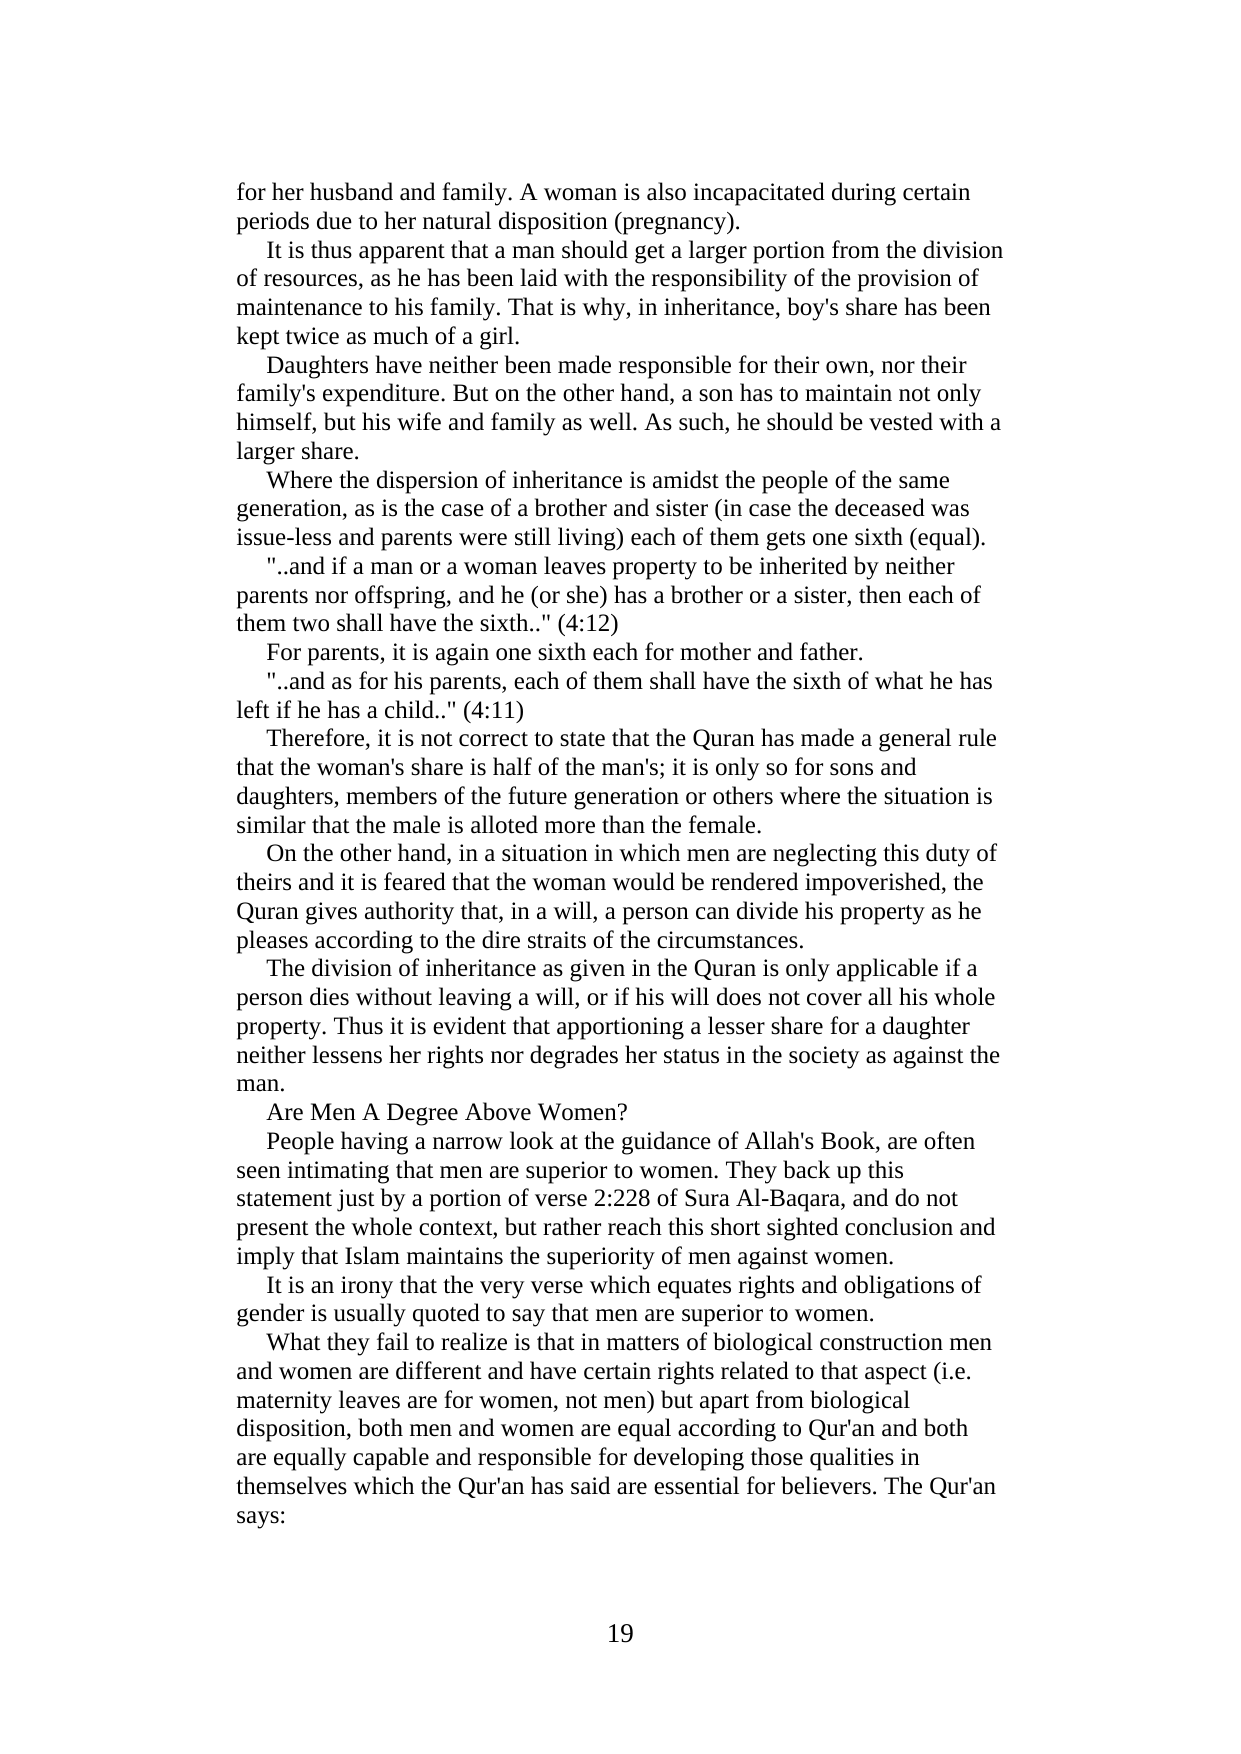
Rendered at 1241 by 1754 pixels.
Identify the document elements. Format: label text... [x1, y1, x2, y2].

text On the other hand, in a situation in which men are neglecting this duty of theirs and it is feared that the woman would be rendered impoverished, the Quran gives authority that, in a will, a person can divide his property as he pleases according to the dire straits of the circumstances. [236, 838, 1004, 953]
text "..and if a man or a woman leaves property to be inherited by neither parents nor offspring, and he (or she) has a brother or a sister, then each of them two shall have the sixth.." (4:12) [236, 551, 1004, 637]
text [236, 177, 1004, 235]
text People having a narrow look at the guidance of Allah's Book, are often seen intimating that men are superior to women. They back up this statement just by a portion of verse 2:228 of Sura Al-Baqara, and do not present the whole context, but rather reach this short sighted conclusion and imply that Islam maintains the superiority of men against women. [236, 1126, 1004, 1270]
text The division of inheritance as given in the Quran is only applicable if a person dies without leaving a will, or if his will does not cover all his whole property. Thus it is evident that apportioning a lesser share for a daughter neither lessens her rights nor degrades her status in the society as against the man. [236, 953, 1004, 1097]
text Daughters have neither been made responsible for their own, nor their family's expenditure. But on the other hand, a son has to maintain not only himself, but his wife and family as well. As such, he should be vested with a larger share. [236, 350, 1004, 465]
text For parents, it is again one sixth each for mother and father. [236, 637, 1004, 666]
text Where the dispersion of inheritance is amidst the people of the same generation, as is the case of a brother and sister (in case the deceased was issue-less and parents were still living) each of them gets one sixth (equal). [236, 465, 1004, 551]
text Are Men A Degree Above Women? [236, 1097, 1004, 1126]
text It is an irony that the very verse which equates rights and obligations of gender is usually quoted to say that men are superior to women. [236, 1270, 1004, 1327]
text "..and as for his parents, each of them shall have the sixth of what he has left if he has a child.." (4:11) [236, 666, 1004, 723]
text It is thus apparent that a man should get a larger portion from the division of resources, as he has been laid with the responsibility of the provision of maintenance to his family. That is why, in inheritance, boy's share has been kept twice as much of a girl. [236, 235, 1004, 350]
text What they fail to realize is that in matters of biological construction men and women are different and have certain rights related to that aspect (i.e. maternity leaves are for women, not men) but apart from biological disposition, both men and women are equal according to Qur'an and both are equally capable and responsible for developing those qualities in themselves which the Qur'an has said are essential for believers. The Qur'an says: [236, 1327, 1004, 1528]
text Therefore, it is not correct to state that the Quran has made a general rule that the woman's share is half of the man's; it is only so for sons and daughters, members of the future generation or others where the situation is similar that the male is alloted more than the female. [236, 723, 1004, 838]
